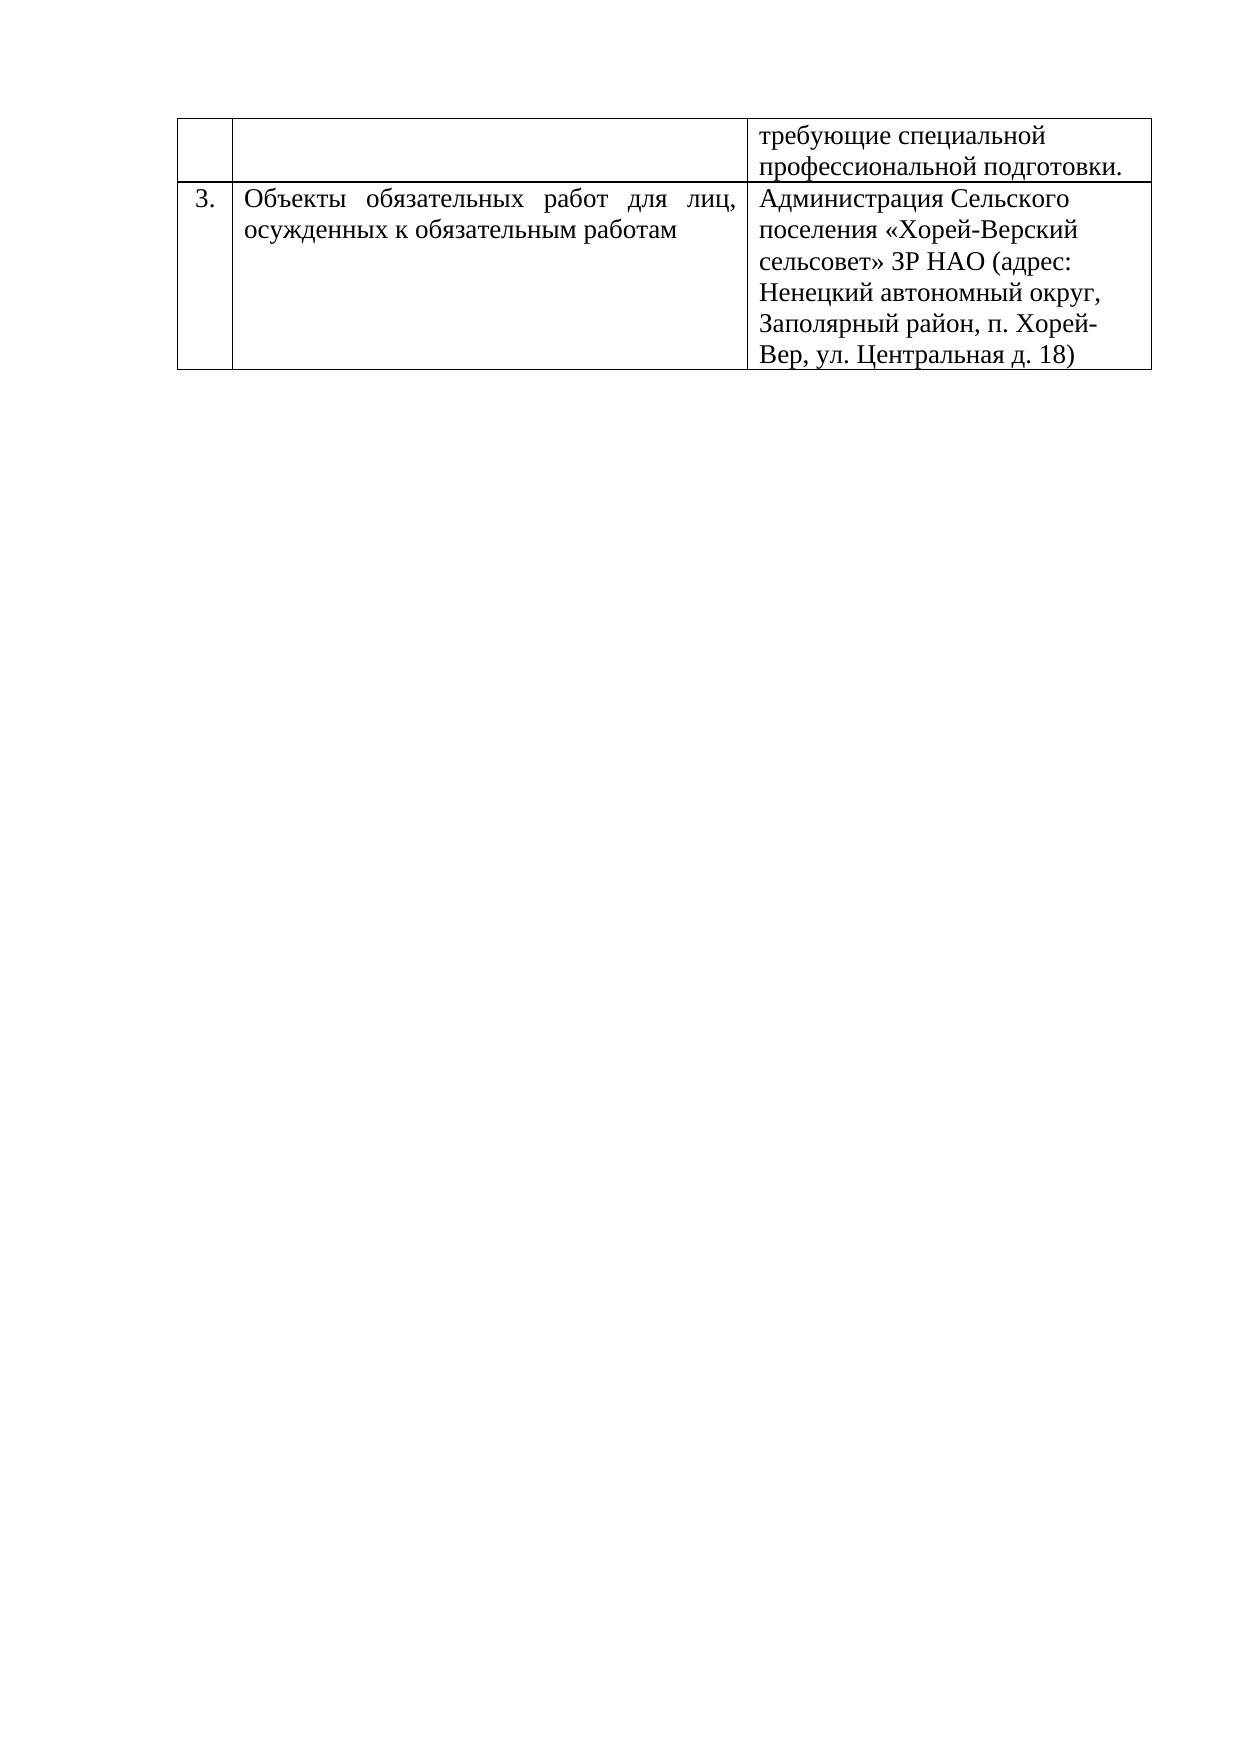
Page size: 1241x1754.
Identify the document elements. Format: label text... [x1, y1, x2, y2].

table_cell 2. [178, 119, 232, 181]
table_cell Объекты обязательных работ для лиц, осужденных к обязательным работам [233, 183, 747, 369]
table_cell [233, 119, 747, 181]
table_cell 3. [178, 183, 232, 369]
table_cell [748, 119, 1151, 181]
table_cell Администрация Сельского поселения «Хорей-Верский сельсовет» ЗР НАО (адрес: Ненецкий автономный округ, Заполярный район, п. Хорей-Вер, ул. Центральная д. 18) [748, 183, 1151, 369]
